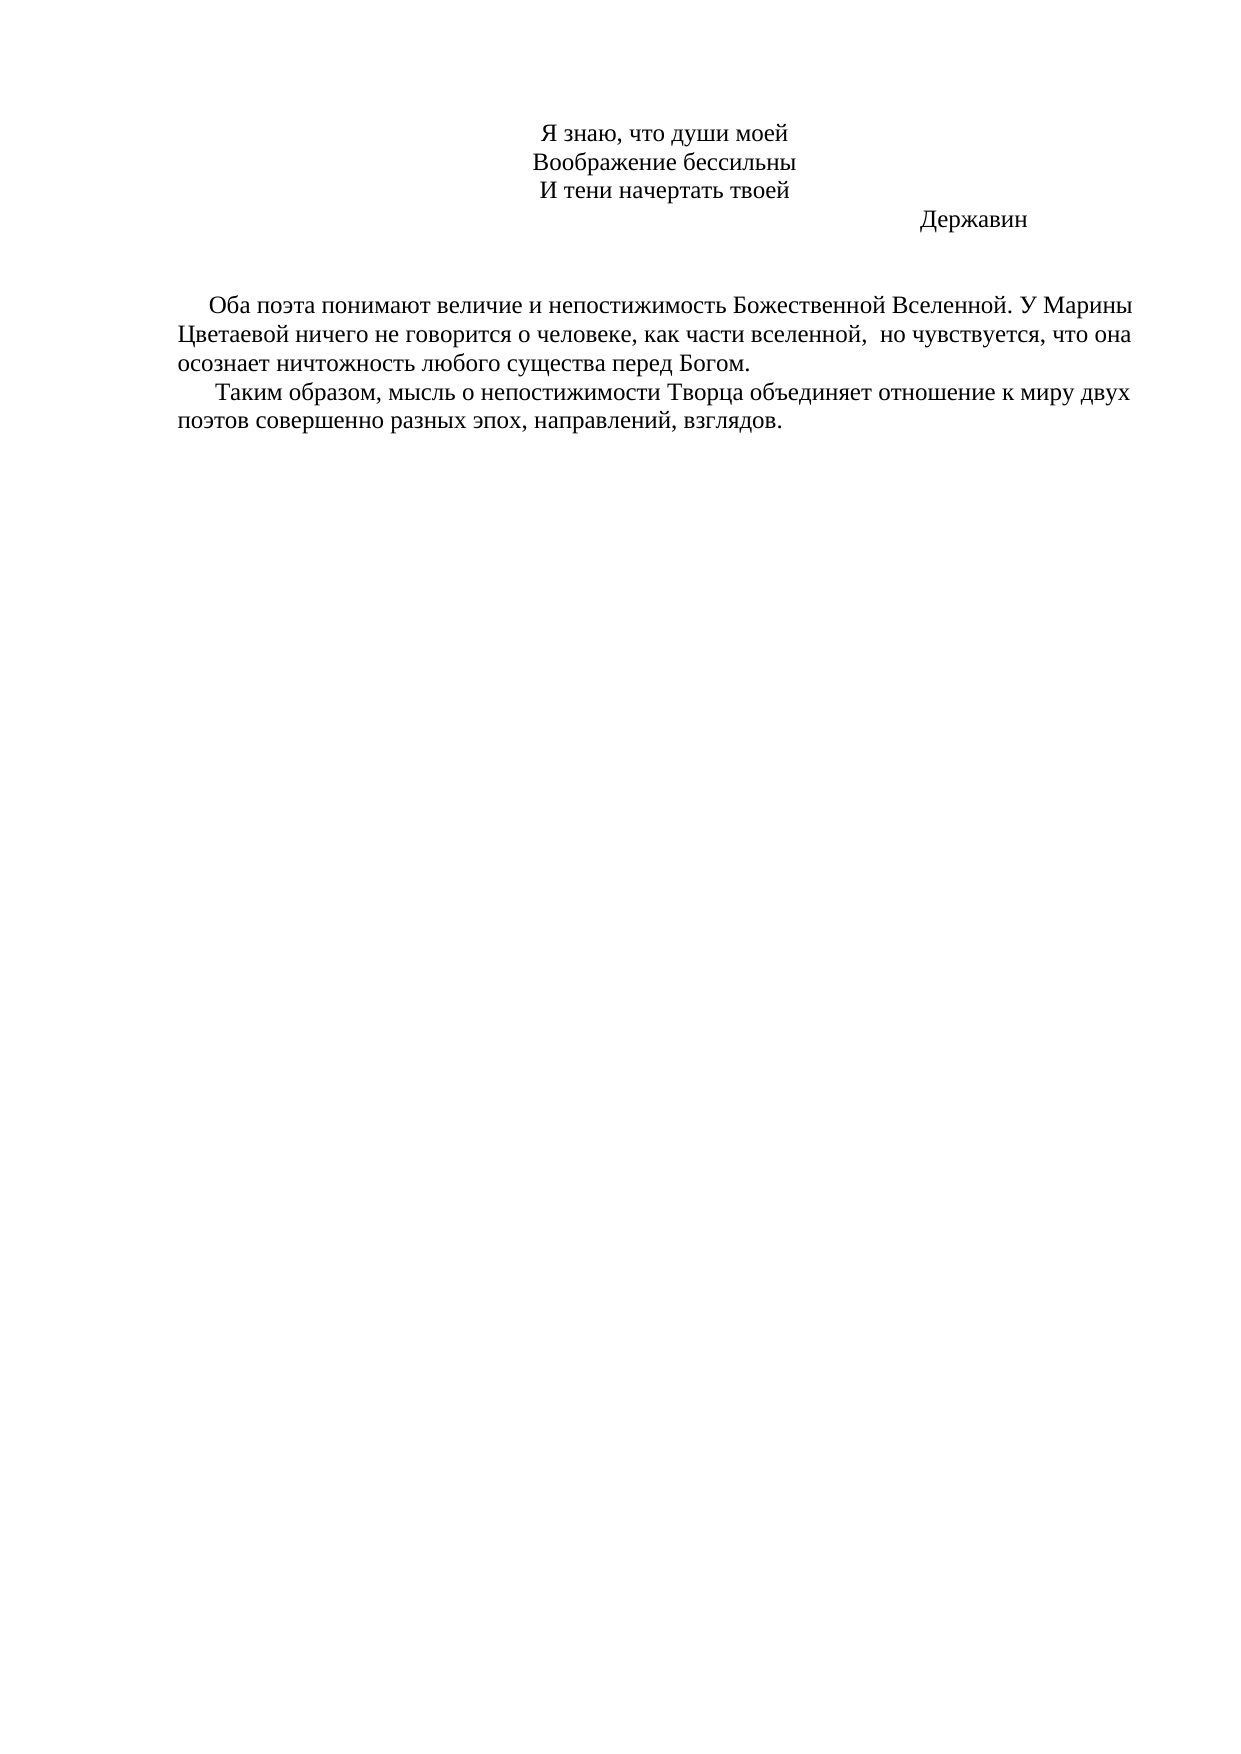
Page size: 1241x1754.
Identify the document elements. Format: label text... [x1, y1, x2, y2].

text Я знаю, что души моей [177, 118, 1152, 147]
text Державин [177, 204, 1152, 233]
text И тени начертать твоей [177, 176, 1152, 204]
text Оба поэта понимают величие и непостижимость Божественной Вселенной. У Марины Цветаевой ничего не говорится о человеке, как части вселенной, но чувствуется, что она осознает ничтожность любого существа перед Богом. [177, 291, 1152, 377]
text Воображение бессильны [177, 147, 1152, 176]
text Таким образом, мысль о непостижимости Творца объединяет отношение к миру двух поэтов совершенно разных эпох, направлений, взглядов. [177, 377, 1152, 434]
